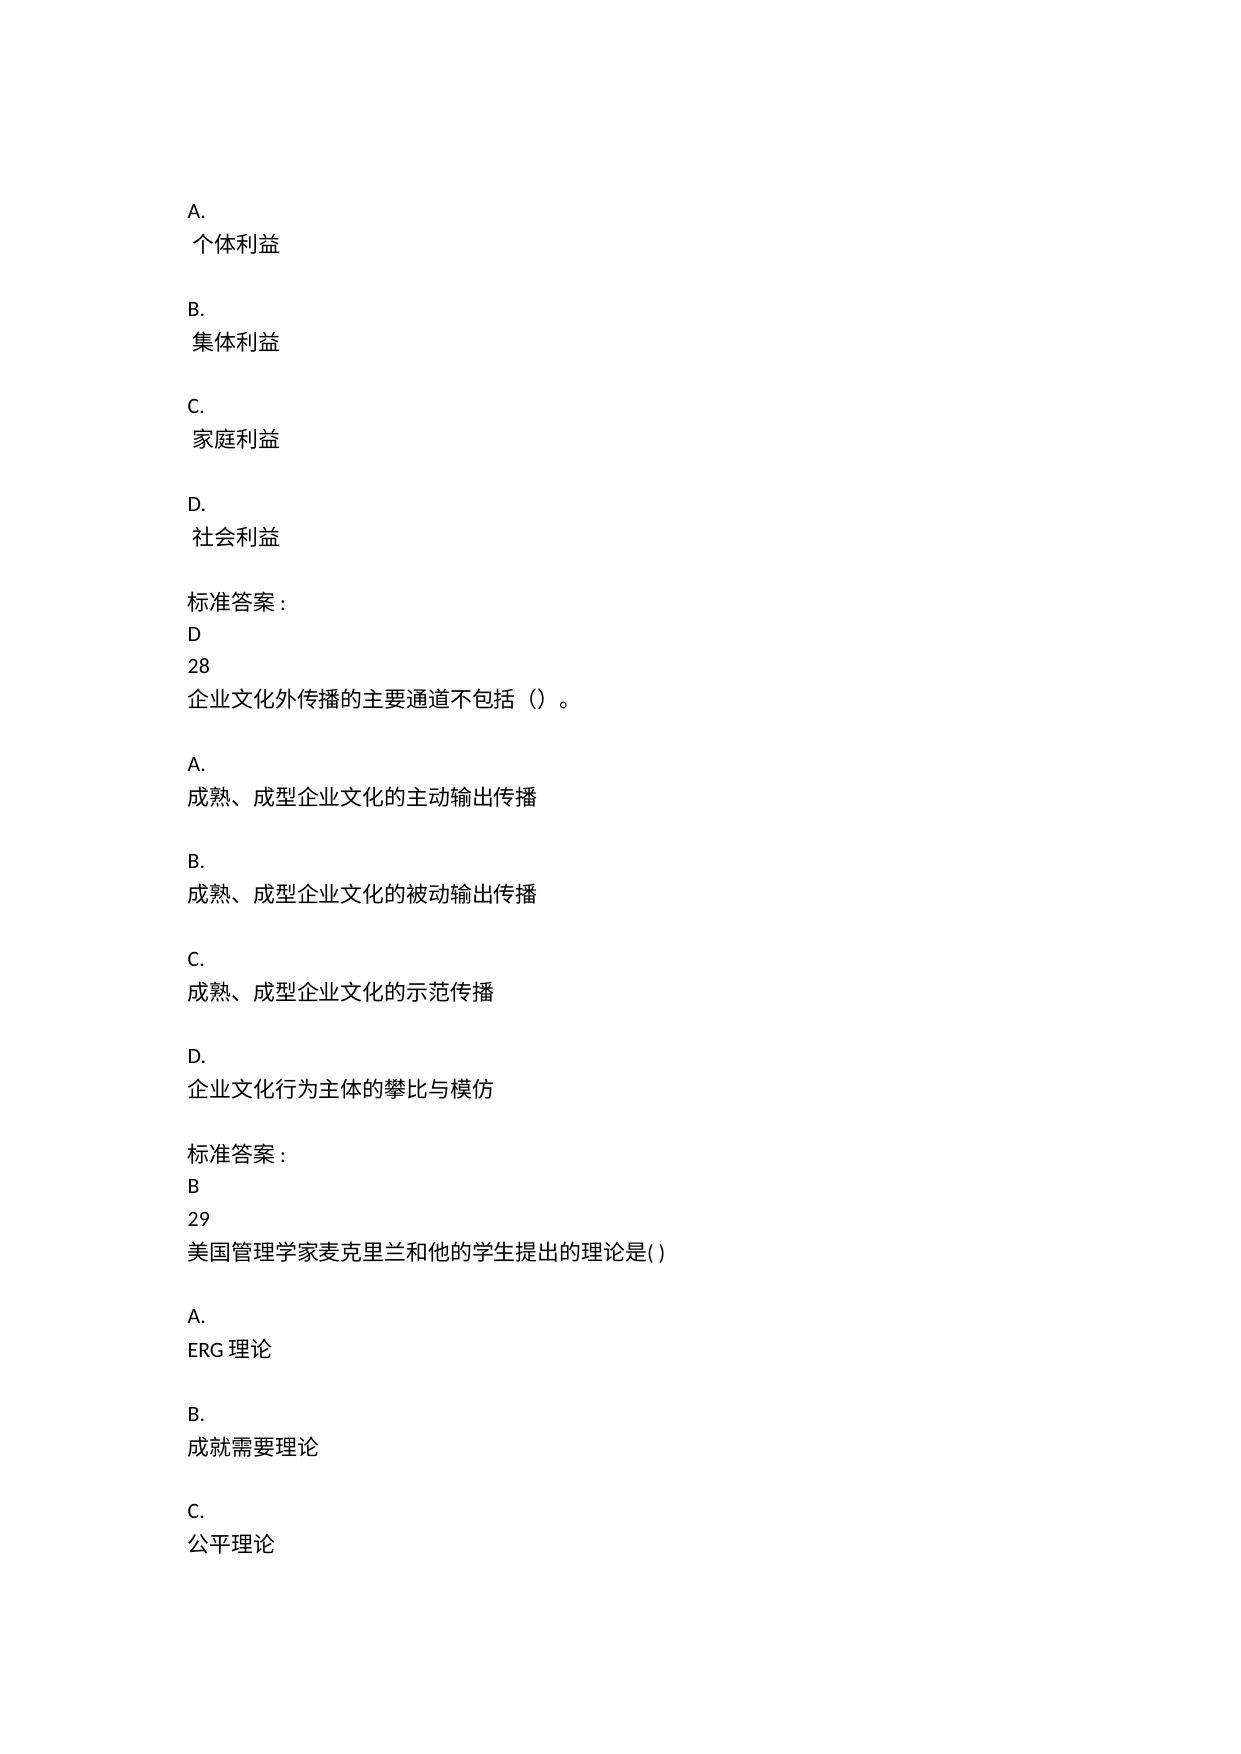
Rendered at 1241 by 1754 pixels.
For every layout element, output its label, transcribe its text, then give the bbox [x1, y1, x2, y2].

list A. [187, 1299, 1053, 1332]
list 标准答案 : [187, 584, 1053, 617]
list D. [187, 1039, 1053, 1072]
list 家庭利益 [187, 422, 1053, 454]
list B. [187, 1397, 1053, 1429]
list 企业文化行为主体的攀比与模仿 [187, 1072, 1053, 1104]
list B [187, 1169, 1053, 1202]
list A. [187, 747, 1053, 779]
list A. [187, 194, 1053, 227]
list D. [187, 487, 1053, 519]
list 成熟、成型企业文化的示范传播 [187, 974, 1053, 1007]
list 29 [187, 1202, 1053, 1234]
list C. [187, 1494, 1053, 1527]
list D [187, 617, 1053, 649]
list 28 [187, 649, 1053, 682]
list 成就需要理论 [187, 1429, 1053, 1462]
list B. [187, 292, 1053, 324]
list 公平理论 [187, 1527, 1053, 1559]
list 成熟、成型企业文化的被动输出传播 [187, 877, 1053, 909]
list 标准答案 : [187, 1137, 1053, 1169]
list 美国管理学家麦克里兰和他的学生提出的理论是( ) [187, 1234, 1053, 1267]
list 个体利益 [187, 227, 1053, 259]
list B. [187, 844, 1053, 877]
list 集体利益 [187, 324, 1053, 357]
list 成熟、成型企业文化的主动输出传播 [187, 779, 1053, 812]
list ERG理论 [187, 1332, 1053, 1364]
list C. [187, 942, 1053, 974]
list C. [187, 389, 1053, 422]
list 企业文化外传播的主要通道不包括（）。 [187, 682, 1053, 714]
list 社会利益 [187, 519, 1053, 552]
